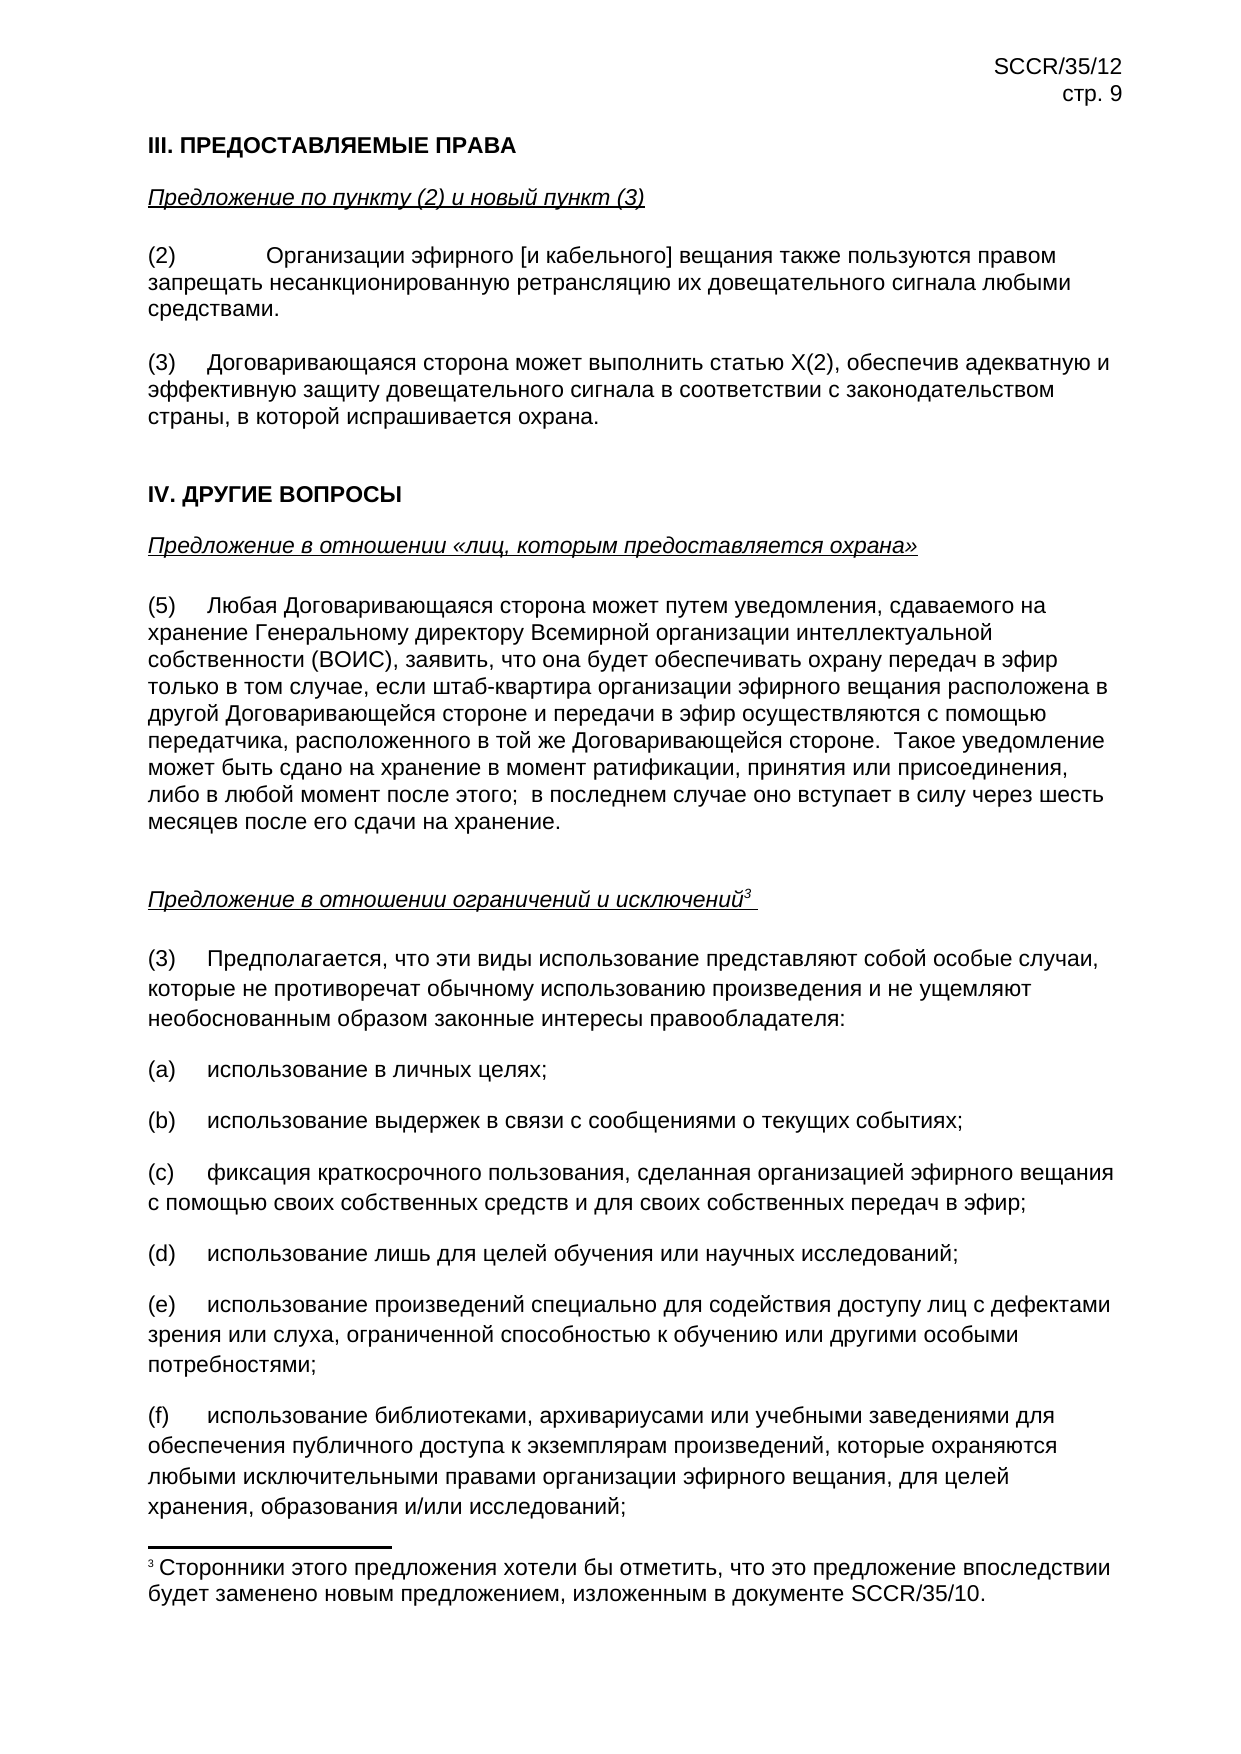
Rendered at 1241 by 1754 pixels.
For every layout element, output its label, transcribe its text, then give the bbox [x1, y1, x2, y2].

subtitle Предложение по пункту (2) и новый пункт (3) [148, 183, 1122, 210]
text (d) использование лишь для целей обучения или научных исследований; [148, 1240, 1122, 1266]
text (3) Предполагается, что эти виды использование представляют собой особые случаи, которые не противоречат обычному использованию произведения и не ущемляют необоснованным образом законные интересы правообладателя: [148, 945, 1122, 1032]
text (f) использование библиотеками, архивариусами или учебными заведениями для обеспечения публичного доступа к экземплярам произведений, которые охраняются любыми исключительными правами организации эфирного вещания, для целей хранения, образования и/или исследований; [148, 1402, 1122, 1519]
subtitle IV. ДРУГИЕ ВОПРОСЫ [148, 481, 1122, 507]
text (a) использование в личных целях; [148, 1056, 1122, 1083]
subtitle III. ПРЕДОСТАВЛЯЕМЫЕ ПРАВА [148, 132, 1122, 158]
text (3) Договаривающаяся сторона может выполнить статью Х(2), обеспечив адекватную и эффективную защиту довещательного сигнала в соответствии с законодательством страны, в которой испрашивается охрана. [148, 348, 1122, 429]
text (e) использование произведений специально для содействия доступу лиц с дефектами зрения или слуха, ограниченной способностью к обучению или другими особыми потребностями; [148, 1291, 1122, 1377]
text (2) Организации эфирного [и кабельного] вещания также пользуются правом запрещать несанкционированную ретрансляцию их довещательного сигнала любыми средствами. [148, 242, 1122, 322]
text (b) использование выдержек в связи с сообщениями о текущих событиях; [148, 1107, 1122, 1134]
text (5) Любая Договаривающаяся сторона может путем уведомления, сдаваемого на хранение Генеральному директору Всемирной организации интеллектуальной собственности (ВОИС), заявить, что она будет обеспечивать охрану передач в эфир только в том случае, если штаб-квартира организации эфирного вещания расположена в другой Договаривающейся стороне и передачи в эфир осуществляются с помощью передатчика, расположенного в той же Договаривающейся стороне. Такое уведомление может быть сдано на хранение в момент ратификации, принятия или присоединения, либо в любой момент после этого; в последнем случае оно вступает в силу через шесть месяцев после его сдачи на хранение. [148, 591, 1122, 834]
subtitle Предложение в отношении ограничений и исключений [148, 886, 1122, 912]
subtitle Предложение в отношении «лиц, которым предоставляется охрана» [148, 532, 1122, 558]
text (c) фиксация краткосрочного пользования, сделанная организацией эфирного вещания с помощью своих собственных средств и для своих собственных передач в эфир; [148, 1158, 1122, 1215]
